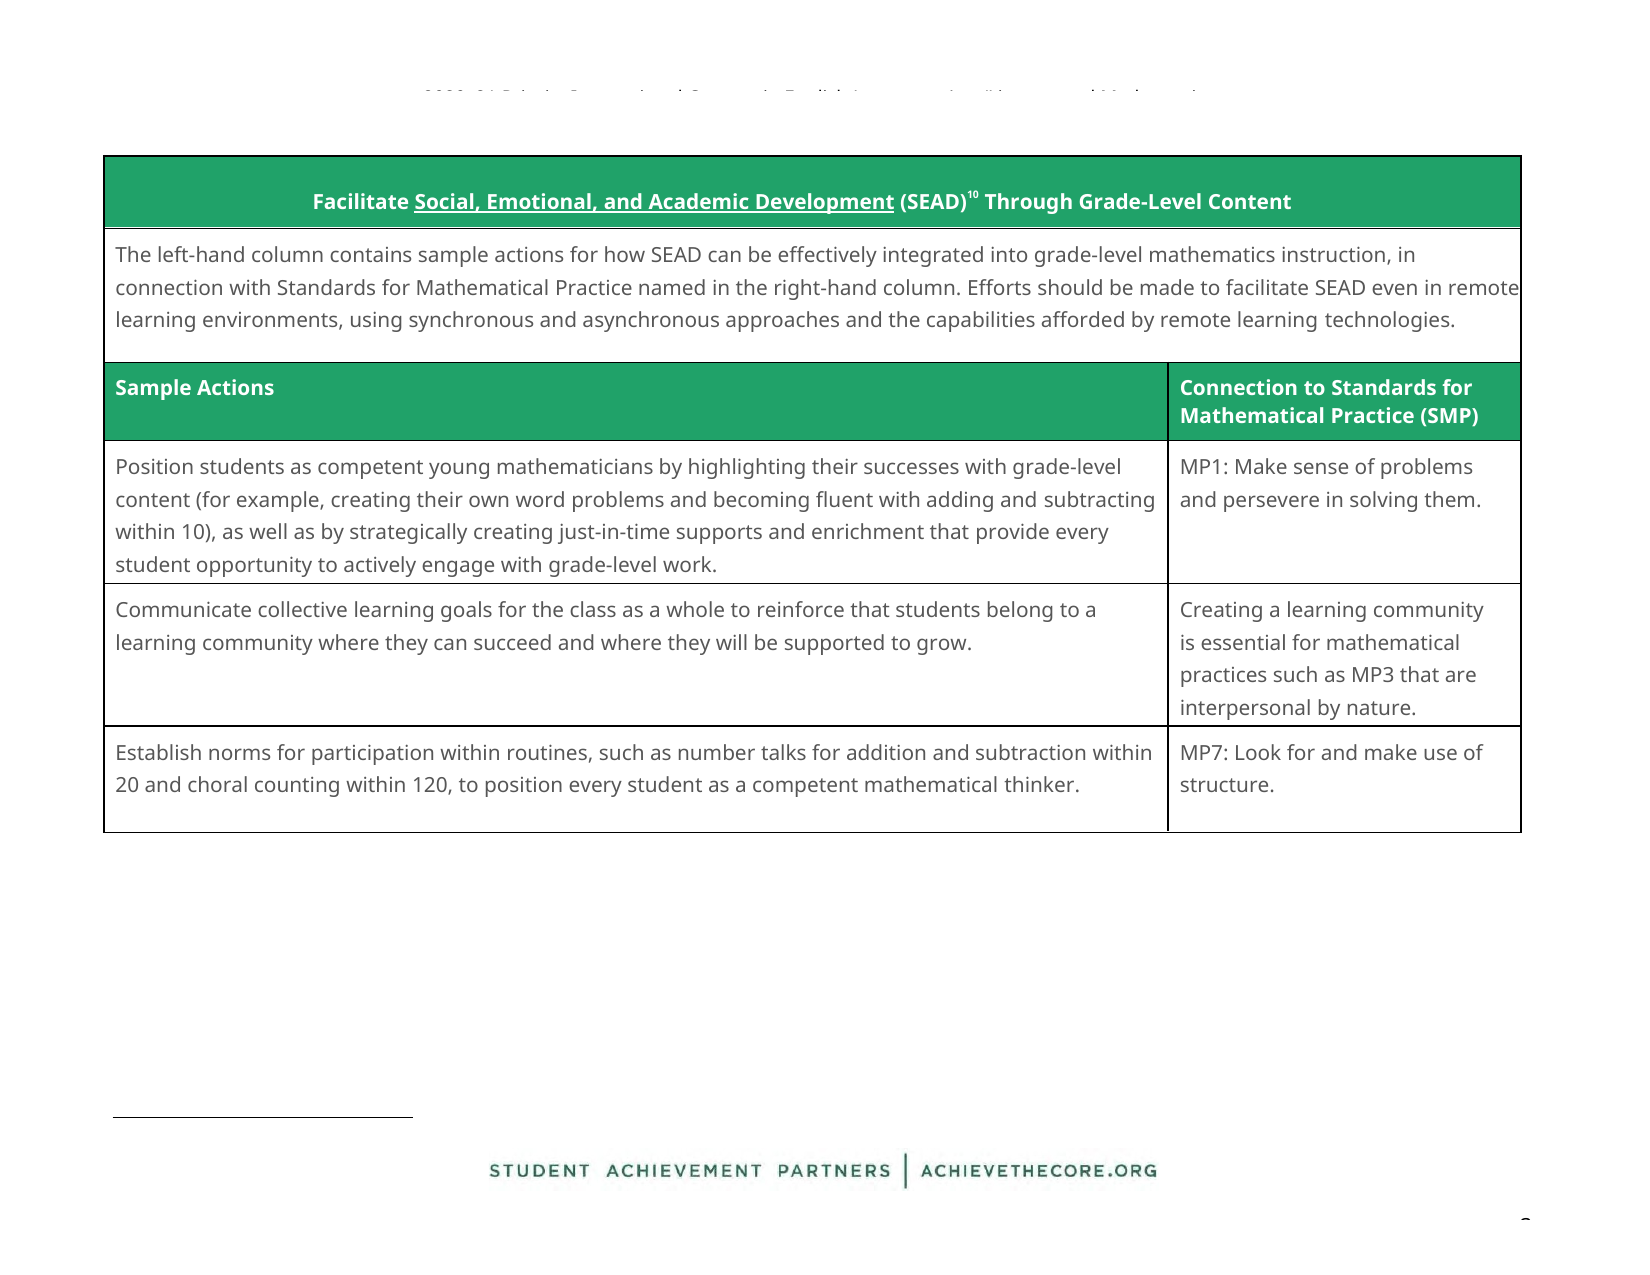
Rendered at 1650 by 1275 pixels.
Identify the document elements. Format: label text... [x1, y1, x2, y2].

table_cell Position students as competent young mathematicians by highlighting their successes with grade-level content (for example, creating their own word problems and becoming fluent with adding and subtracting within 10), as well as by strategically creating just-in-time supports and enrichment that provide every student opportunity to actively engage with grade-level work. [105, 441, 1167, 582]
table_cell MP7: Look for and make use of structure. [1169, 727, 1520, 831]
table_cell Creating a learning community is essential for mathematical practices such as MP3 that are interpersonal by nature. [1169, 584, 1520, 725]
table_cell MP1: Make sense of problems and persevere in solving them. [1169, 441, 1520, 582]
picture [488, 1148, 1160, 1191]
table_cell The left-hand column contains sample actions for how SEAD can be effectively integrated into grade-level mathematics instruction, in connection with Standards for Mathematical Practice named in the right-hand column. Efforts should be made to facilitate SEAD even in remote learning environments, using synchronous and asynchronous approaches and the capabilities afforded by remote learning technologies. [105, 229, 1520, 362]
table_cell Communicate collective learning goals for the class as a whole to reinforce that students belong to a learning community where they can succeed and where they will be supported to grow. [105, 584, 1167, 725]
table_cell Sample Actions [105, 363, 1167, 440]
table_cell Connection to Standards for Mathematical Practice (SMP) [1169, 363, 1520, 440]
table_header Facilitate Social, Emotional, and Academic Development (SEAD)10 Through Grade-Level Content [105, 157, 1520, 227]
table_cell Establish norms for participation within routines, such as number talks for addition and subtraction within 20 and choral counting within 120, to position every student as a competent mathematical thinker. [105, 727, 1167, 831]
